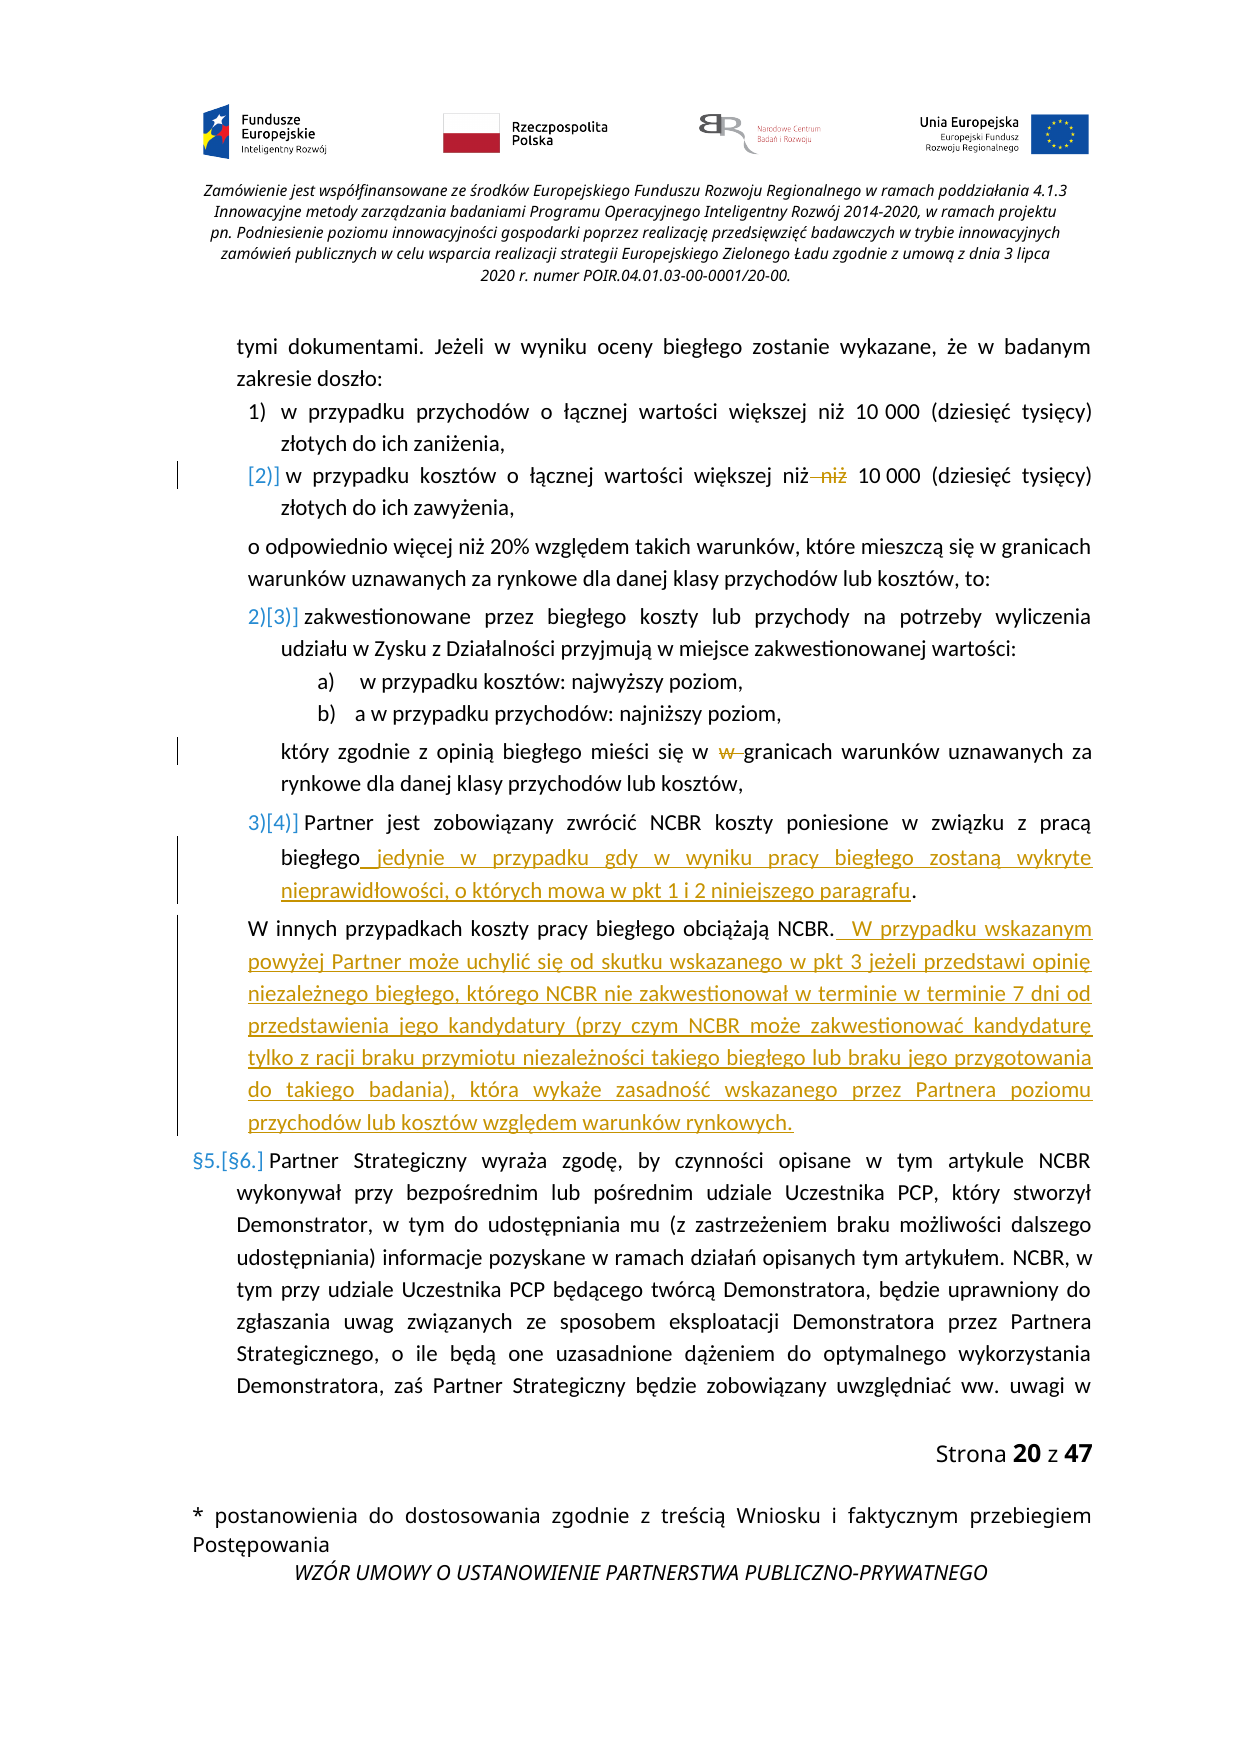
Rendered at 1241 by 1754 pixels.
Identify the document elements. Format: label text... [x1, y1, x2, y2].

text o odpowiednio więcej niż 20% względem takich warunków, które mieszczą się w granicach warunków uznawanych za rynkowe dla danej klasy przychodów lub kosztów, to: [248, 532, 1093, 592]
list zakwestionowane przez biegłego koszty lub przychody na potrzeby wyliczenia udziału w Zysku z Działalności przyjmują w miejsce zakwestionowanej wartości: [248, 602, 1093, 663]
list w przypadku kosztów o łącznej wartości większej niż 10 000 (dziesięć tysięcy) złotych do ich zawyżenia, [248, 461, 1093, 521]
text W innych przypadkach koszty pracy biegłego obciążają NCBR. [248, 1101, 1093, 1136]
list w przypadku przychodów o łącznej wartości większej niż 10 000 (dziesięć tysięcy) złotych do ich zaniżenia, [248, 397, 1093, 457]
text który zgodnie z opinią biegłego mieści się w granicach warunków uznawanych za rynkowe dla danej klasy przychodów lub kosztów, [281, 737, 1093, 798]
list w przypadku kosztów: najwyższy poziom, [317, 667, 1093, 695]
text W innych przypadkach koszty pracy biegłego obciążają NCBR. [248, 914, 1093, 1035]
list a w przypadku przychodów: najniższy poziom, [317, 699, 1093, 727]
text W innych przypadkach koszty pracy biegłego obciążają NCBR. [248, 1069, 1093, 1100]
list Partner jest zobowiązany zwrócić NCBR koszty poniesione w związku z pracą biegłego. [248, 808, 1093, 904]
picture [203, 104, 1089, 159]
text W innych przypadkach koszty pracy biegłego obciążają NCBR. [248, 1037, 1093, 1067]
